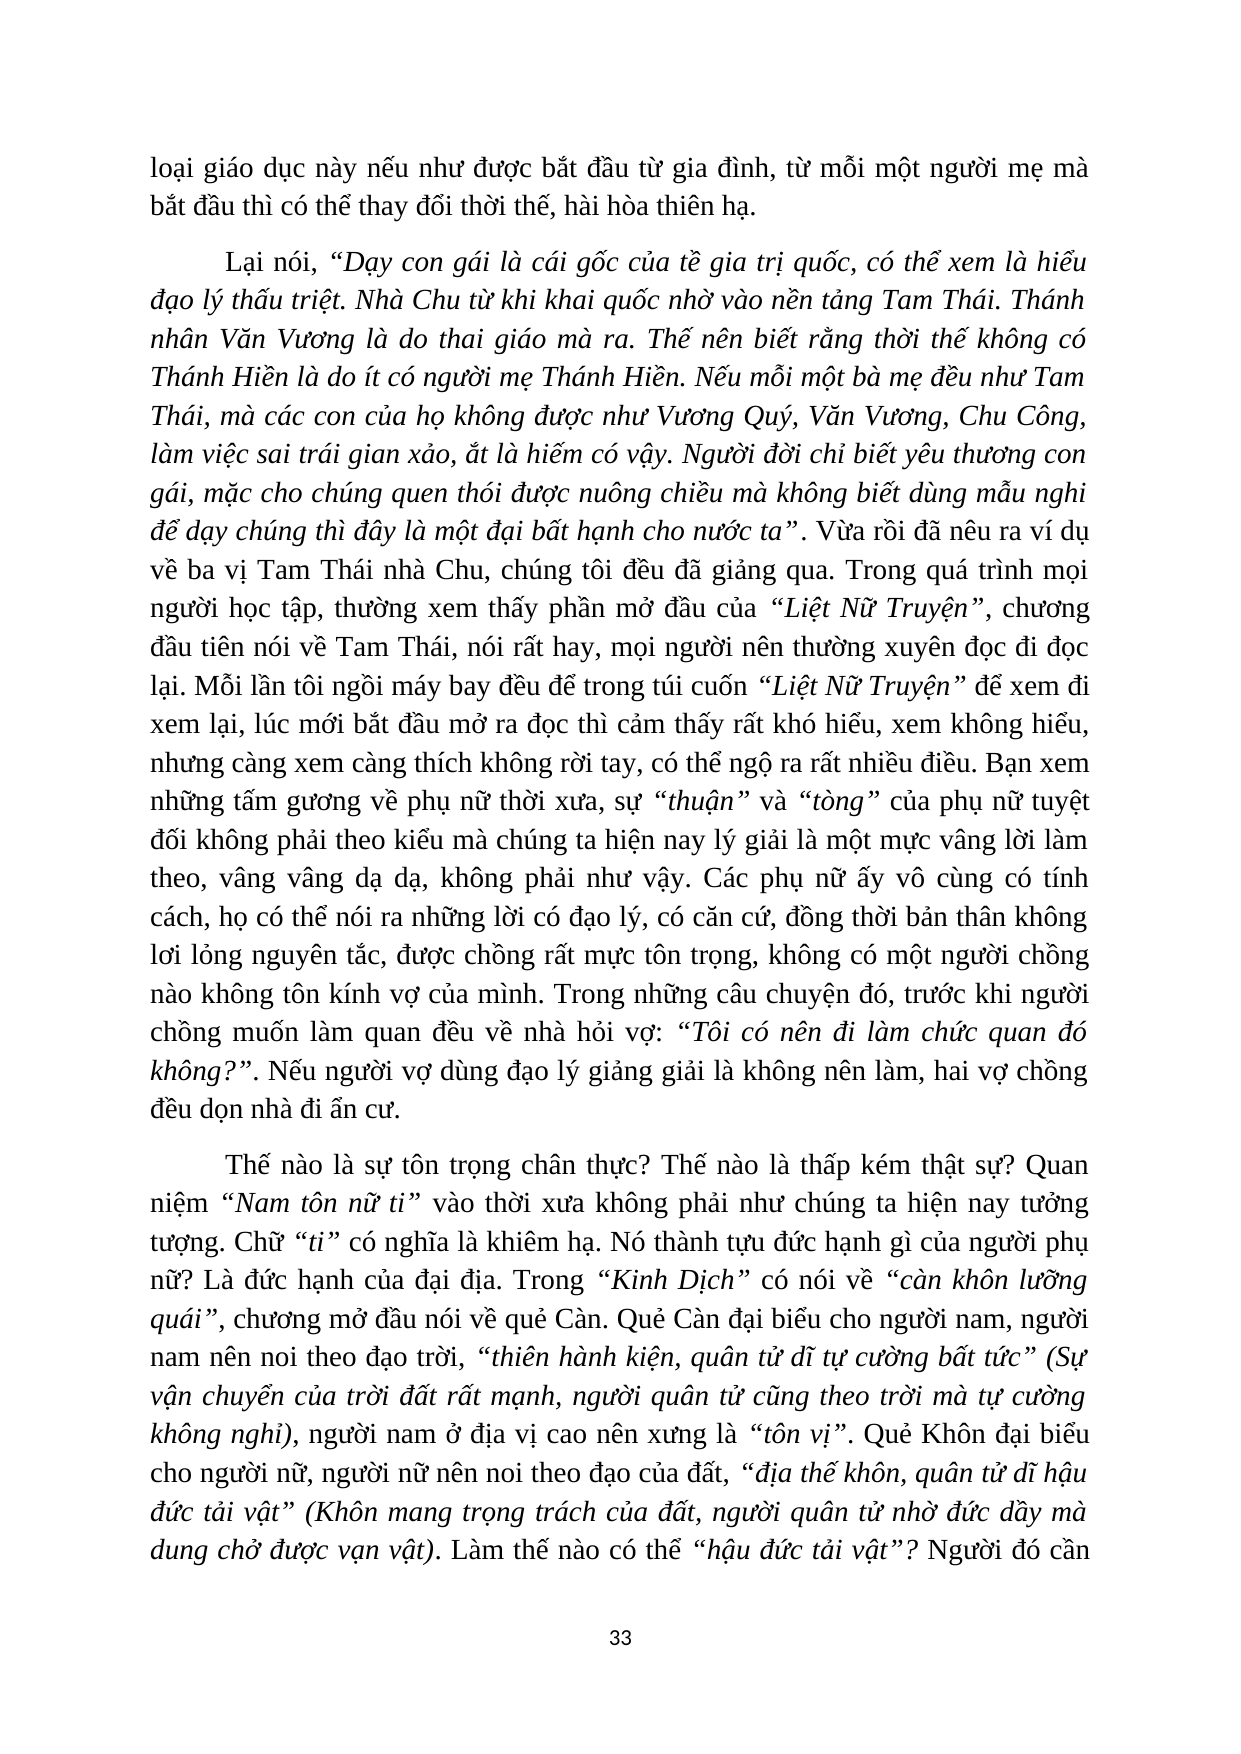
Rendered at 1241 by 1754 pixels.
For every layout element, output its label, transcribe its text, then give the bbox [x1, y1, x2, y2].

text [150, 150, 1090, 222]
text Lại nói, “Dạy con gái là cái gốc của tề gia trị quốc, có thể xem là hiểu đạo lý thấu triệt. Nhà Chu từ khi khai quốc nhờ vào nền tảng Tam Thái. Thánh nhân Văn Vương là do thai giáo mà ra. Thế nên biết rằng thời thế không có Thánh Hiền là do ít có người mẹ Thánh Hiền. Nếu mỗi một bà mẹ đều như Tam Thái, mà các con của họ không được như Vương Quý, Văn Vương, Chu Công, làm việc sai trái gian xảo, ắt là hiếm có vậy. Người đời chỉ biết yêu thương con gái, mặc cho chúng quen thói được nuông chiều mà không biết dùng mẫu nghi để dạy chúng thì đây là một đại bất hạnh cho nước ta”. Vừa rồi đã nêu ra ví dụ về ba vị Tam Thái nhà Chu, chúng tôi đều đã giảng qua. Trong quá trình mọi người học tập, thường xem thấy phần mở đầu của “Liệt Nữ Truyện”, chương đầu tiên nói về Tam Thái, nói rất hay, mọi người nên thường xuyên đọc đi đọc lại. Mỗi lần tôi ngồi máy bay đều để trong túi cuốn “Liệt Nữ Truyện” để xem đi xem lại, lúc mới bắt đầu mở ra đọc thì cảm thấy rất khó hiểu, xem không hiểu, nhưng càng xem càng thích không rời tay, có thể ngộ ra rất nhiều điều. Bạn xem những tấm gương về phụ nữ thời xưa, sự “thuận” và “tòng” của phụ nữ tuyệt đối không phải theo kiểu mà chúng ta hiện nay lý giải là một mực vâng lời làm theo, vâng vâng dạ dạ, không phải như vậy. Các phụ nữ ấy vô cùng có tính cách, họ có thể nói ra những lời có đạo lý, có căn cứ, đồng thời bản thân không lơi lỏng nguyên tắc, được chồng rất mực tôn trọng, không có một người chồng nào không tôn kính vợ của mình. Trong những câu chuyện đó, trước khi người chồng muốn làm quan đều về nhà hỏi vợ: “Tôi có nên đi làm chức quan đó không?”. Nếu người vợ dùng đạo lý giảng giải là không nên làm, hai vợ chồng đều dọn nhà đi ẩn cư. [150, 244, 1090, 1125]
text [150, 1147, 1090, 1566]
